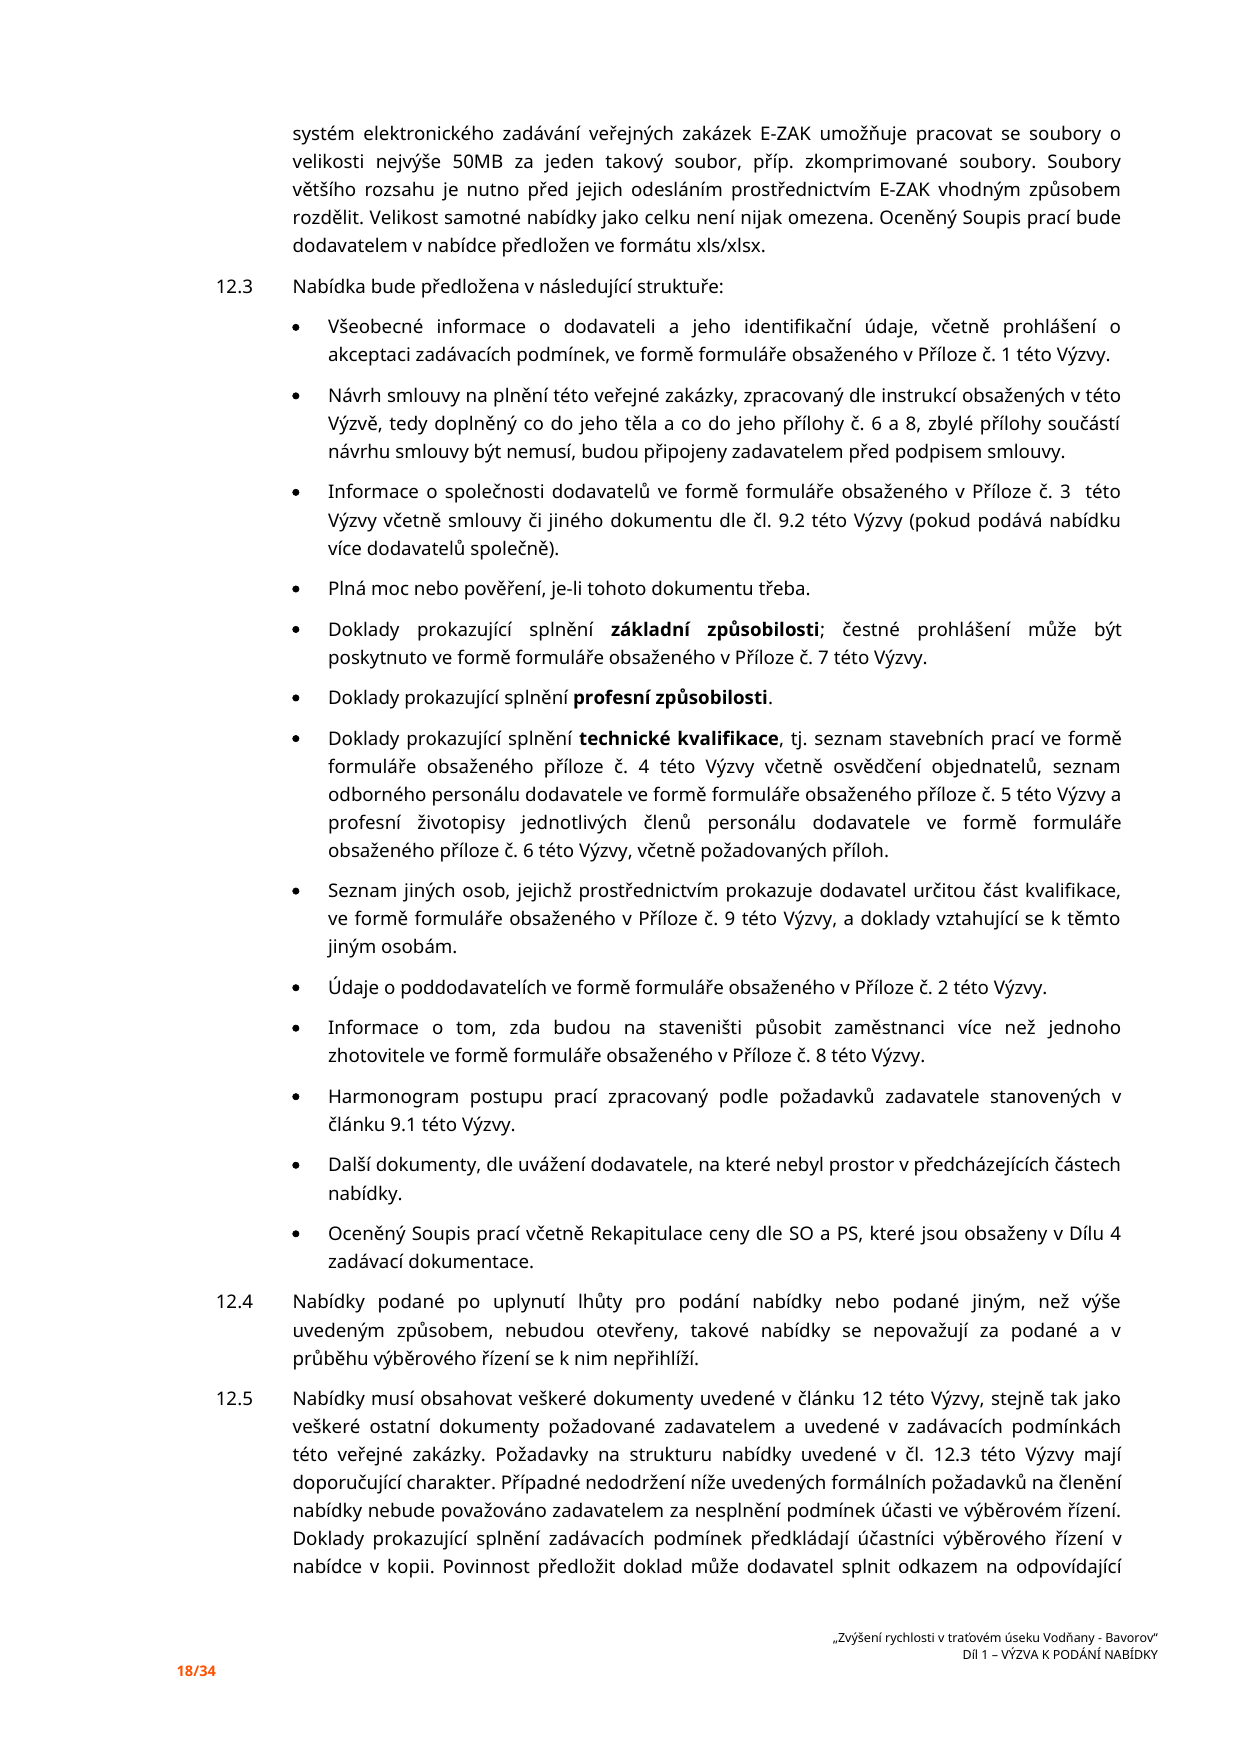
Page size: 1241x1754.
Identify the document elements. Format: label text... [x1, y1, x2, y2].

text Doklady prokazující splnění základní způsobilosti; čestné prohlášení může být poskytnuto ve formě formuláře obsaženého v Příloze č. 7 této Výzvy. [292, 616, 1122, 669]
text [216, 121, 1122, 258]
text Plná moc nebo pověření, je-li tohoto dokumentu třeba. [292, 575, 1122, 601]
text Doklady prokazující splnění technické kvalifikace, tj. seznam stavebních prací ve formě formuláře obsaženého příloze č. 4 této Výzvy včetně osvědčení objednatelů, seznam odborného personálu dodavatele ve formě formuláře obsaženého příloze č. 5 této Výzvy a profesní životopisy jednotlivých členů personálu dodavatele ve formě formuláře obsaženého příloze č. 6 této Výzvy, včetně požadovaných příloh. [292, 725, 1122, 863]
text Seznam jiných osob, jejichž prostřednictvím prokazuje dodavatel určitou část kvalifikace, ve formě formuláře obsaženého v Příloze č. 9 této Výzvy, a doklady vztahující se k těmto jiným osobám. [292, 878, 1122, 959]
text Nabídky podané po uplynutí lhůty pro podání nabídky nebo podané jiným, než výše uvedeným způsobem, nebudou otevřeny, takové nabídky se nepovažují za podané a v průběhu výběrového řízení se k nim nepřihlíží. [216, 1289, 1122, 1370]
text Všeobecné informace o dodavateli a jeho identifikační údaje, včetně prohlášení o akceptaci zadávacích podmínek, ve formě formuláře obsaženého v Příloze č. 1 této Výzvy. [292, 314, 1122, 367]
text Návrh smlouvy na plnění této veřejné zakázky, zpracovaný dle instrukcí obsažených v této Výzvě, tedy doplněný co do jeho těla a co do jeho přílohy č. 6 a 8, zbylé přílohy součástí návrhu smlouvy být nemusí, budou připojeny zadavatelem před podpisem smlouvy. [292, 382, 1122, 464]
text Harmonogram postupu prací zpracovaný podle požadavků zadavatele stanovených v článku 9.1 této Výzvy. [292, 1083, 1122, 1137]
text Údaje o poddodavatelích ve formě formuláře obsaženého v Příloze č. 2 této Výzvy. [292, 974, 1122, 1000]
text Další dokumenty, dle uvážení dodavatele, na které nebyl prostor v předcházejících částech nabídky. [292, 1152, 1122, 1205]
text Oceněný Soupis prací včetně Rekapitulace ceny dle SO a PS, které jsou obsaženy v Dílu 4 zadávací dokumentace. [292, 1220, 1122, 1274]
text Informace o společnosti dodavatelů ve formě formuláře obsaženého v Příloze č. 3 této Výzvy včetně smlouvy či jiného dokumentu dle čl. 9.2 této Výzvy (pokud podává nabídku více dodavatelů společně). [292, 479, 1122, 560]
text Informace o tom, zda budou na staveništi působit zaměstnanci více než jednoho zhotovitele ve formě formuláře obsaženého v Příloze č. 8 této Výzvy. [292, 1015, 1122, 1068]
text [216, 1385, 1122, 1579]
text Nabídka bude předložena v následující struktuře: [216, 273, 1122, 299]
text Doklady prokazující splnění profesní způsobilosti. [292, 684, 1122, 710]
